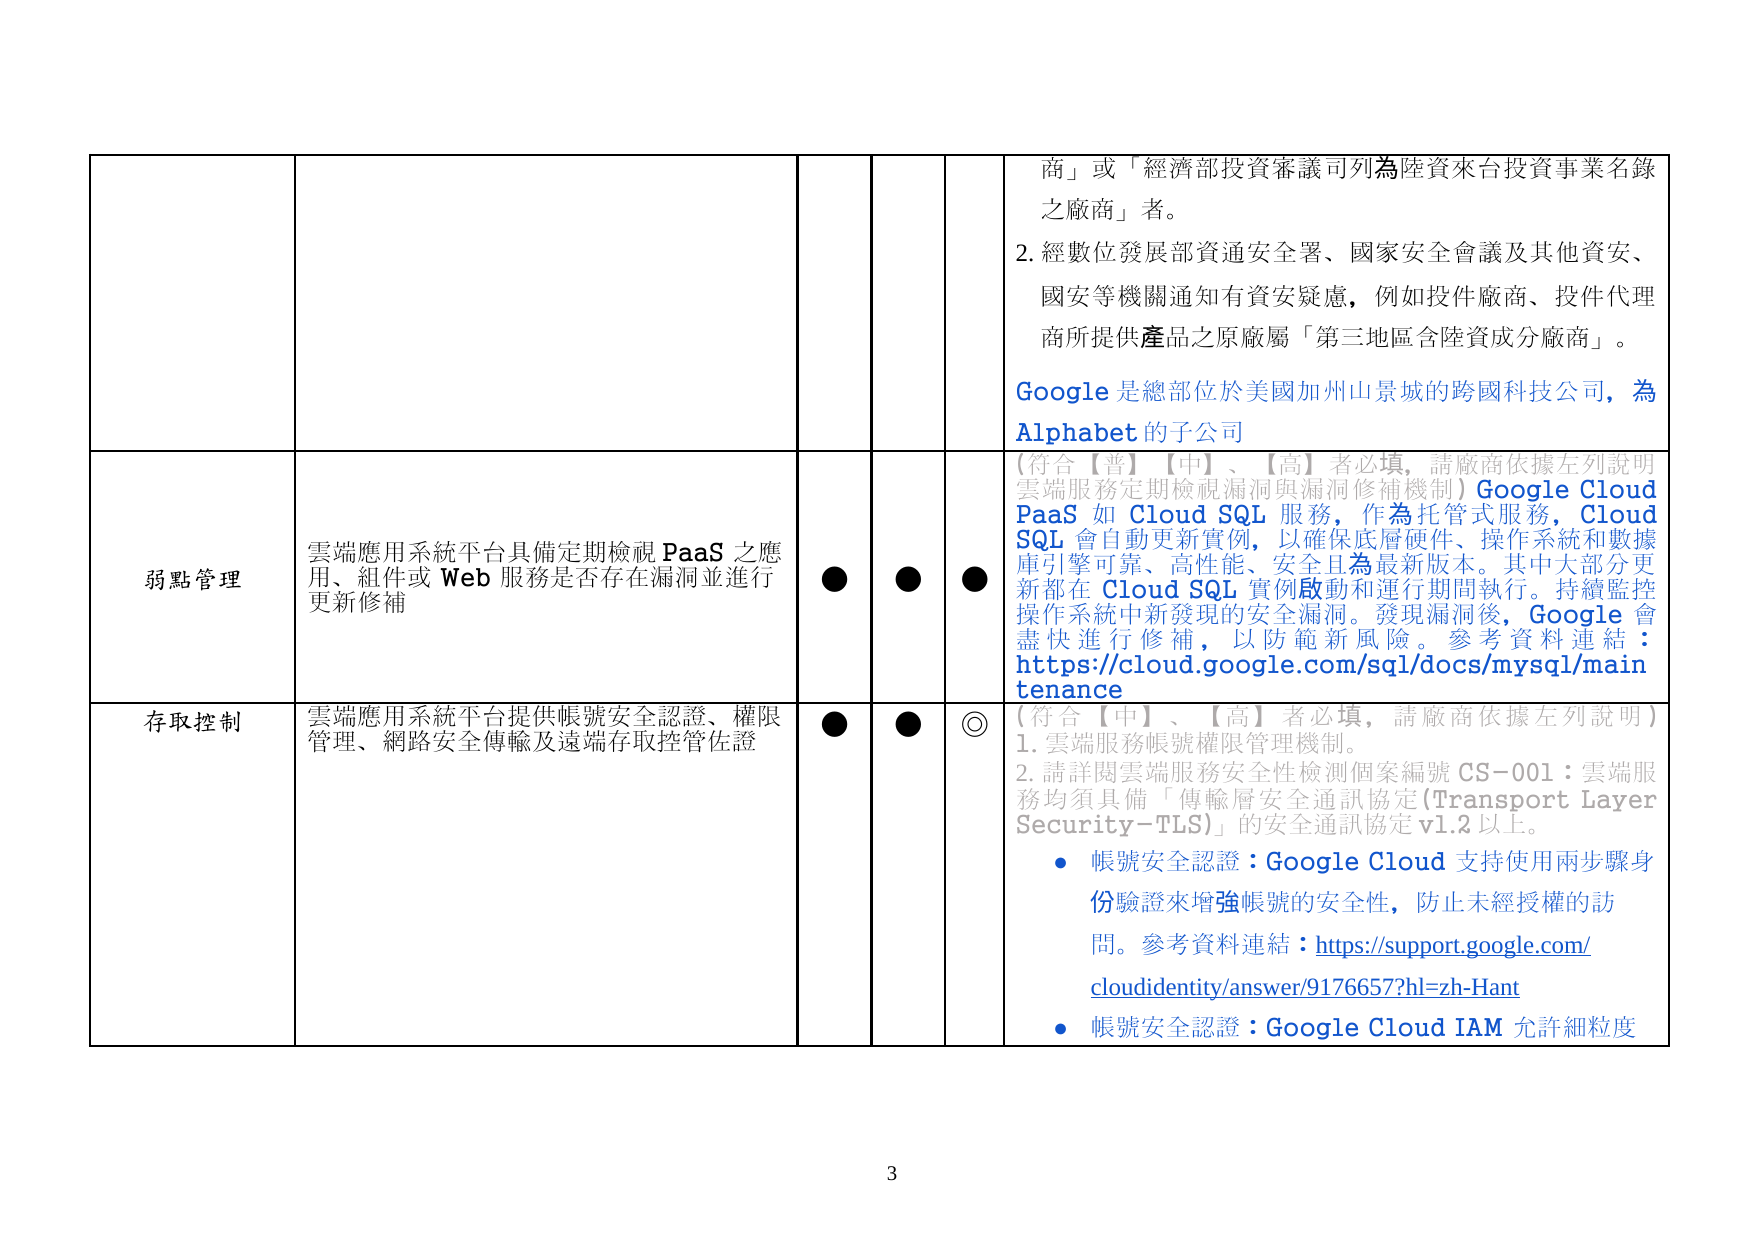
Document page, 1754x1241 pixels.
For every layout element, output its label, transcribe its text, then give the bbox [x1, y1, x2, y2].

table_cell ● [799, 452, 870, 702]
table_cell ● [873, 704, 944, 1045]
table_cell [296, 452, 796, 702]
table_cell [296, 156, 796, 450]
table_cell 存取控制 [91, 704, 294, 1045]
table_cell [1005, 452, 1668, 702]
table_cell ● [873, 452, 944, 702]
table_cell ● [946, 156, 1003, 450]
table_cell ● [799, 156, 870, 450]
table_cell 弱點管理 [91, 452, 294, 702]
table_cell ● [799, 704, 870, 1045]
table_cell ◎ [946, 704, 1003, 1045]
table_cell ● [946, 452, 1003, 702]
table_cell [1005, 704, 1668, 1045]
table_cell [296, 704, 796, 1045]
table_cell ● [873, 156, 944, 450]
table_cell [1005, 156, 1668, 450]
